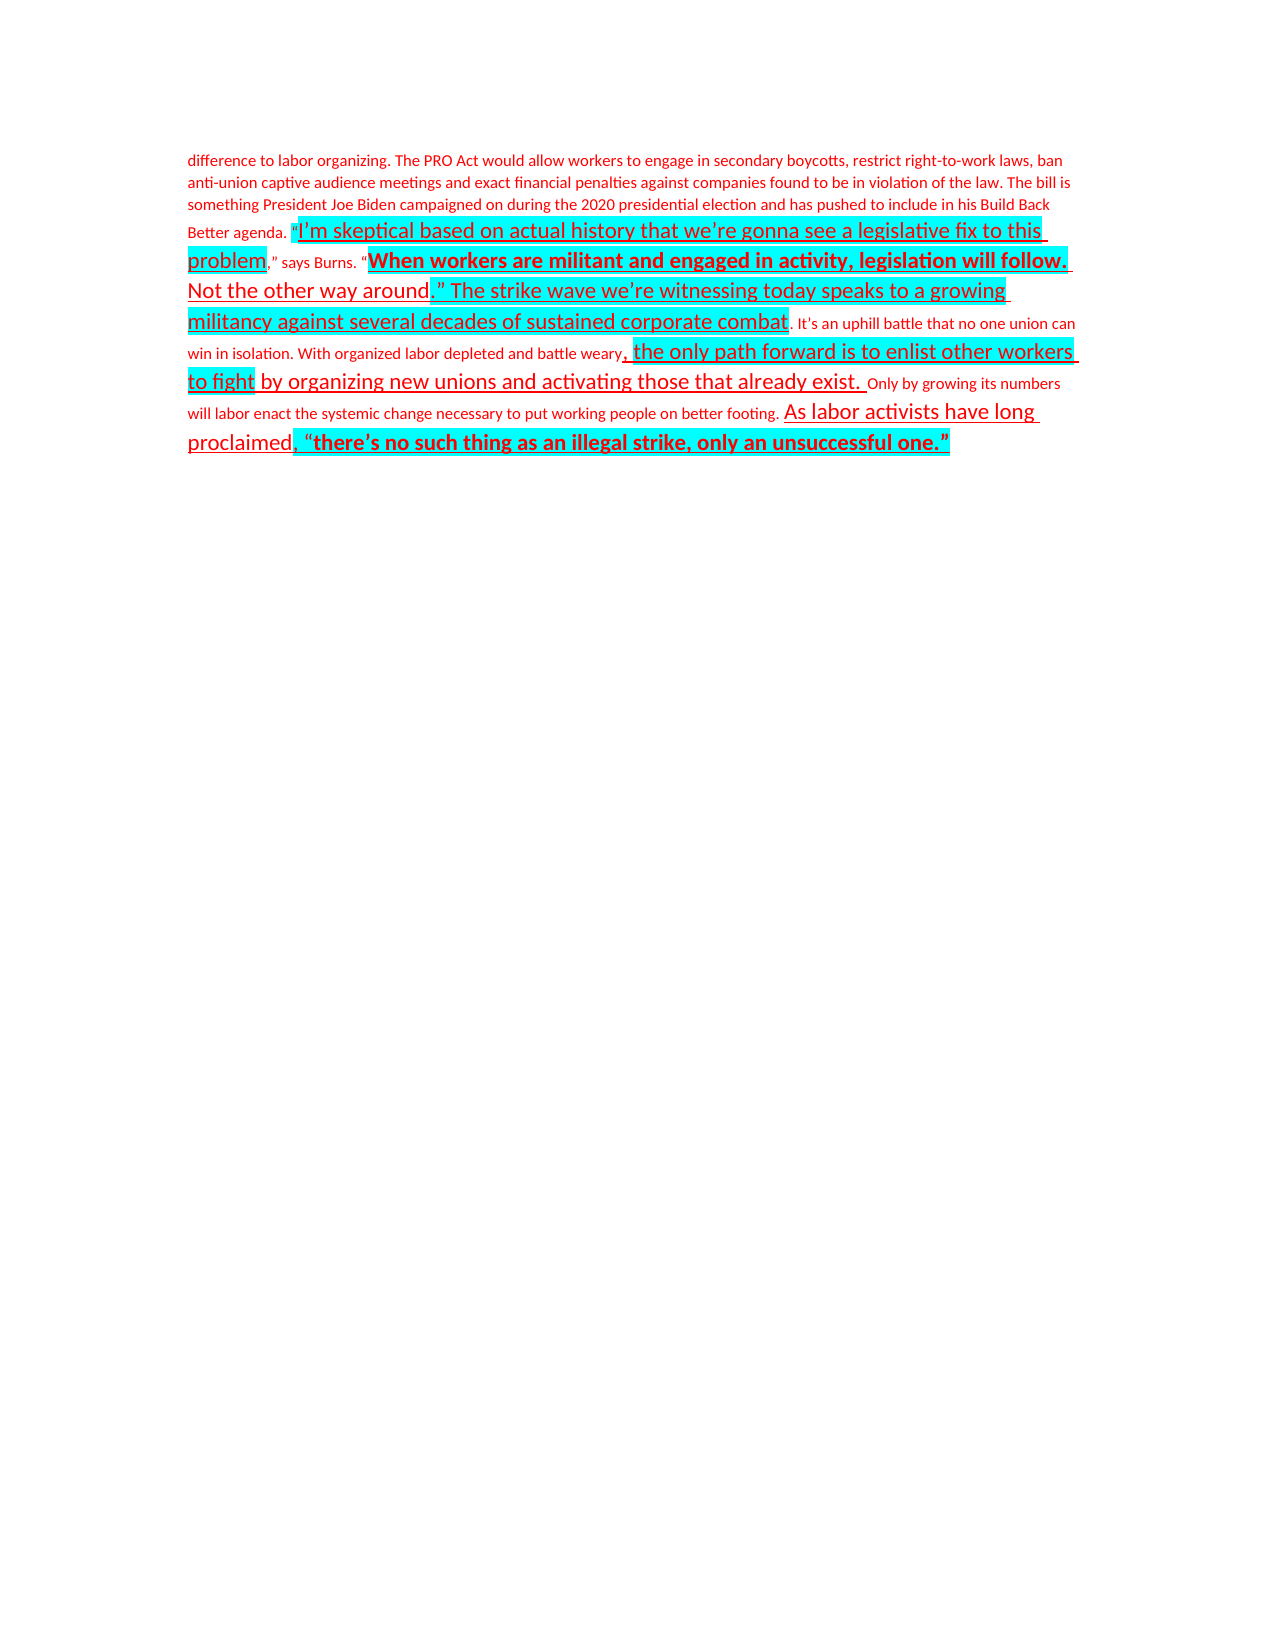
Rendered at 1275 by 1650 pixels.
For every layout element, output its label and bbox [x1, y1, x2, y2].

text [187, 150, 1087, 456]
